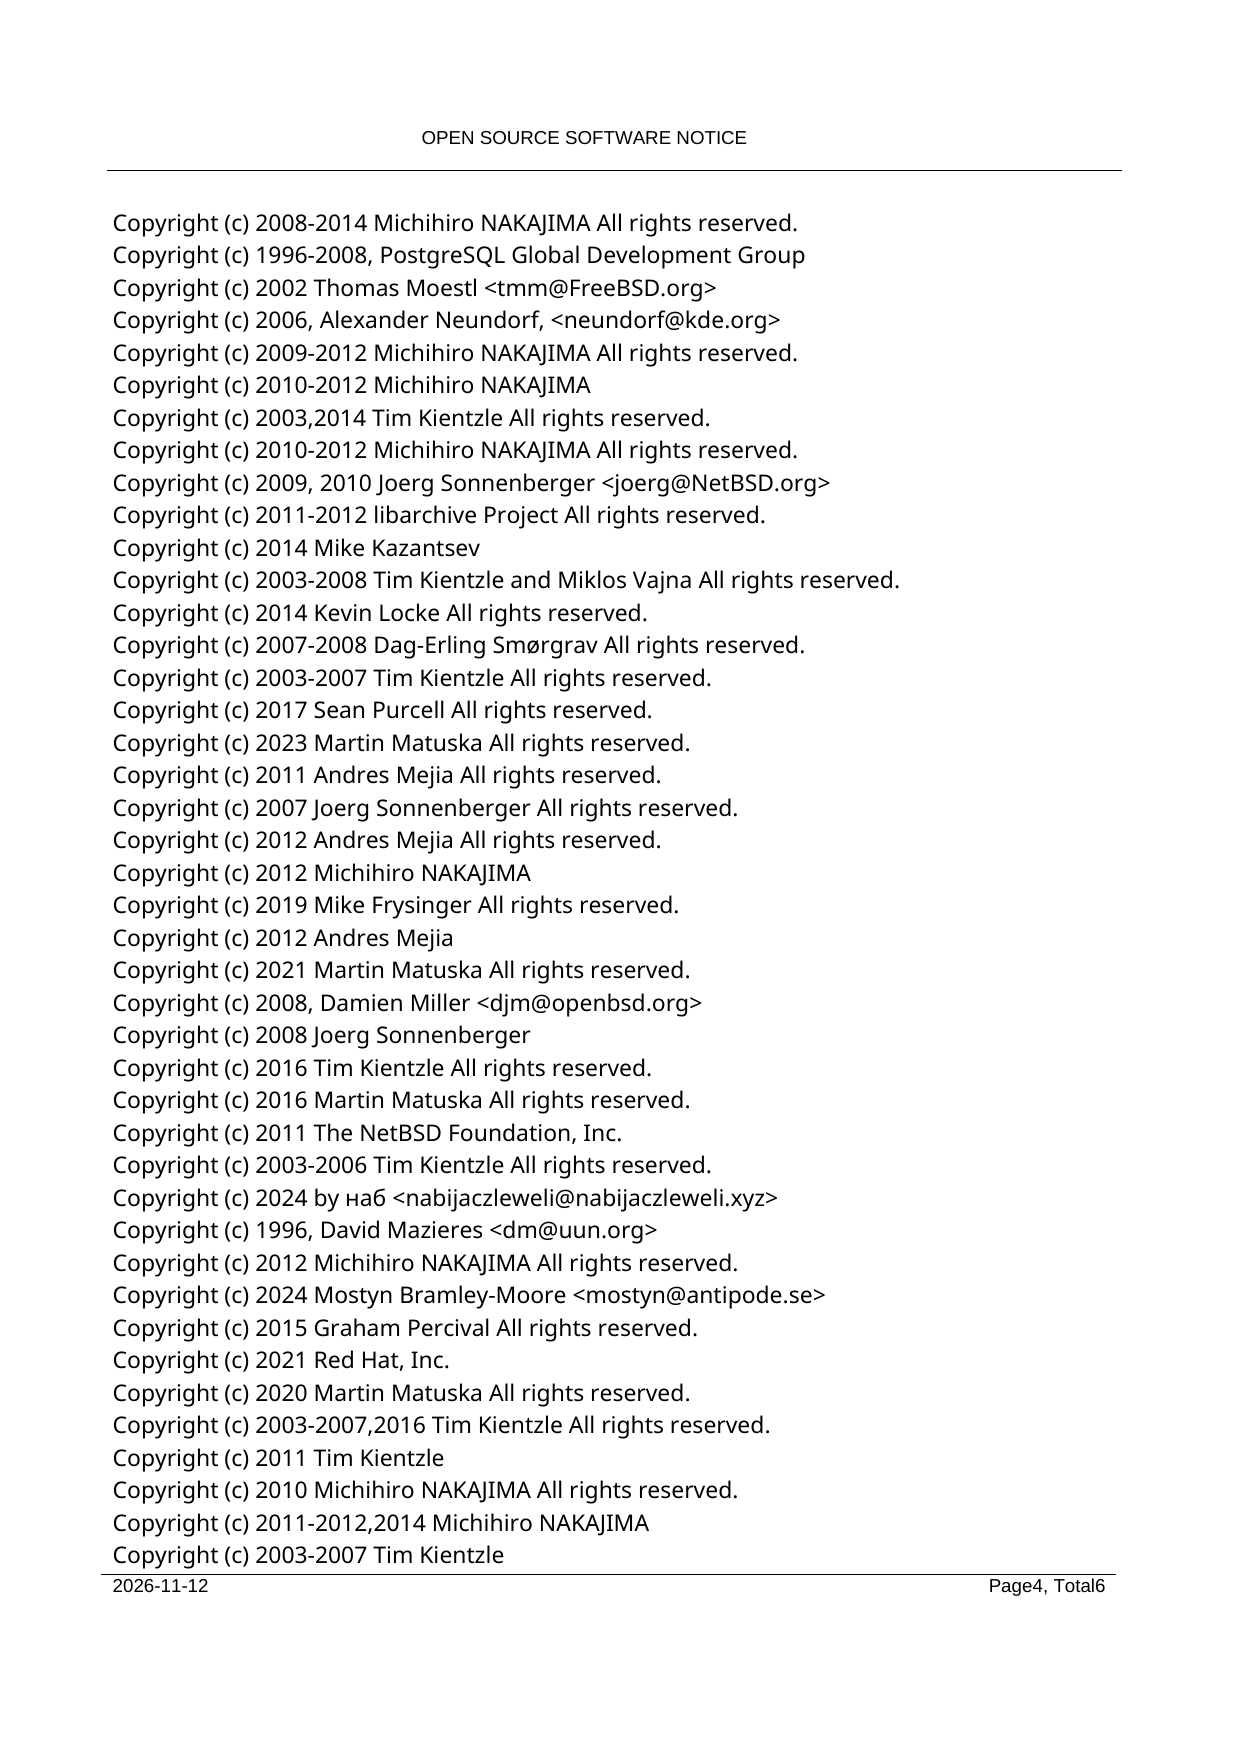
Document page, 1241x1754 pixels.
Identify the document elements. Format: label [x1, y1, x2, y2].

text [112, 206, 1128, 1571]
